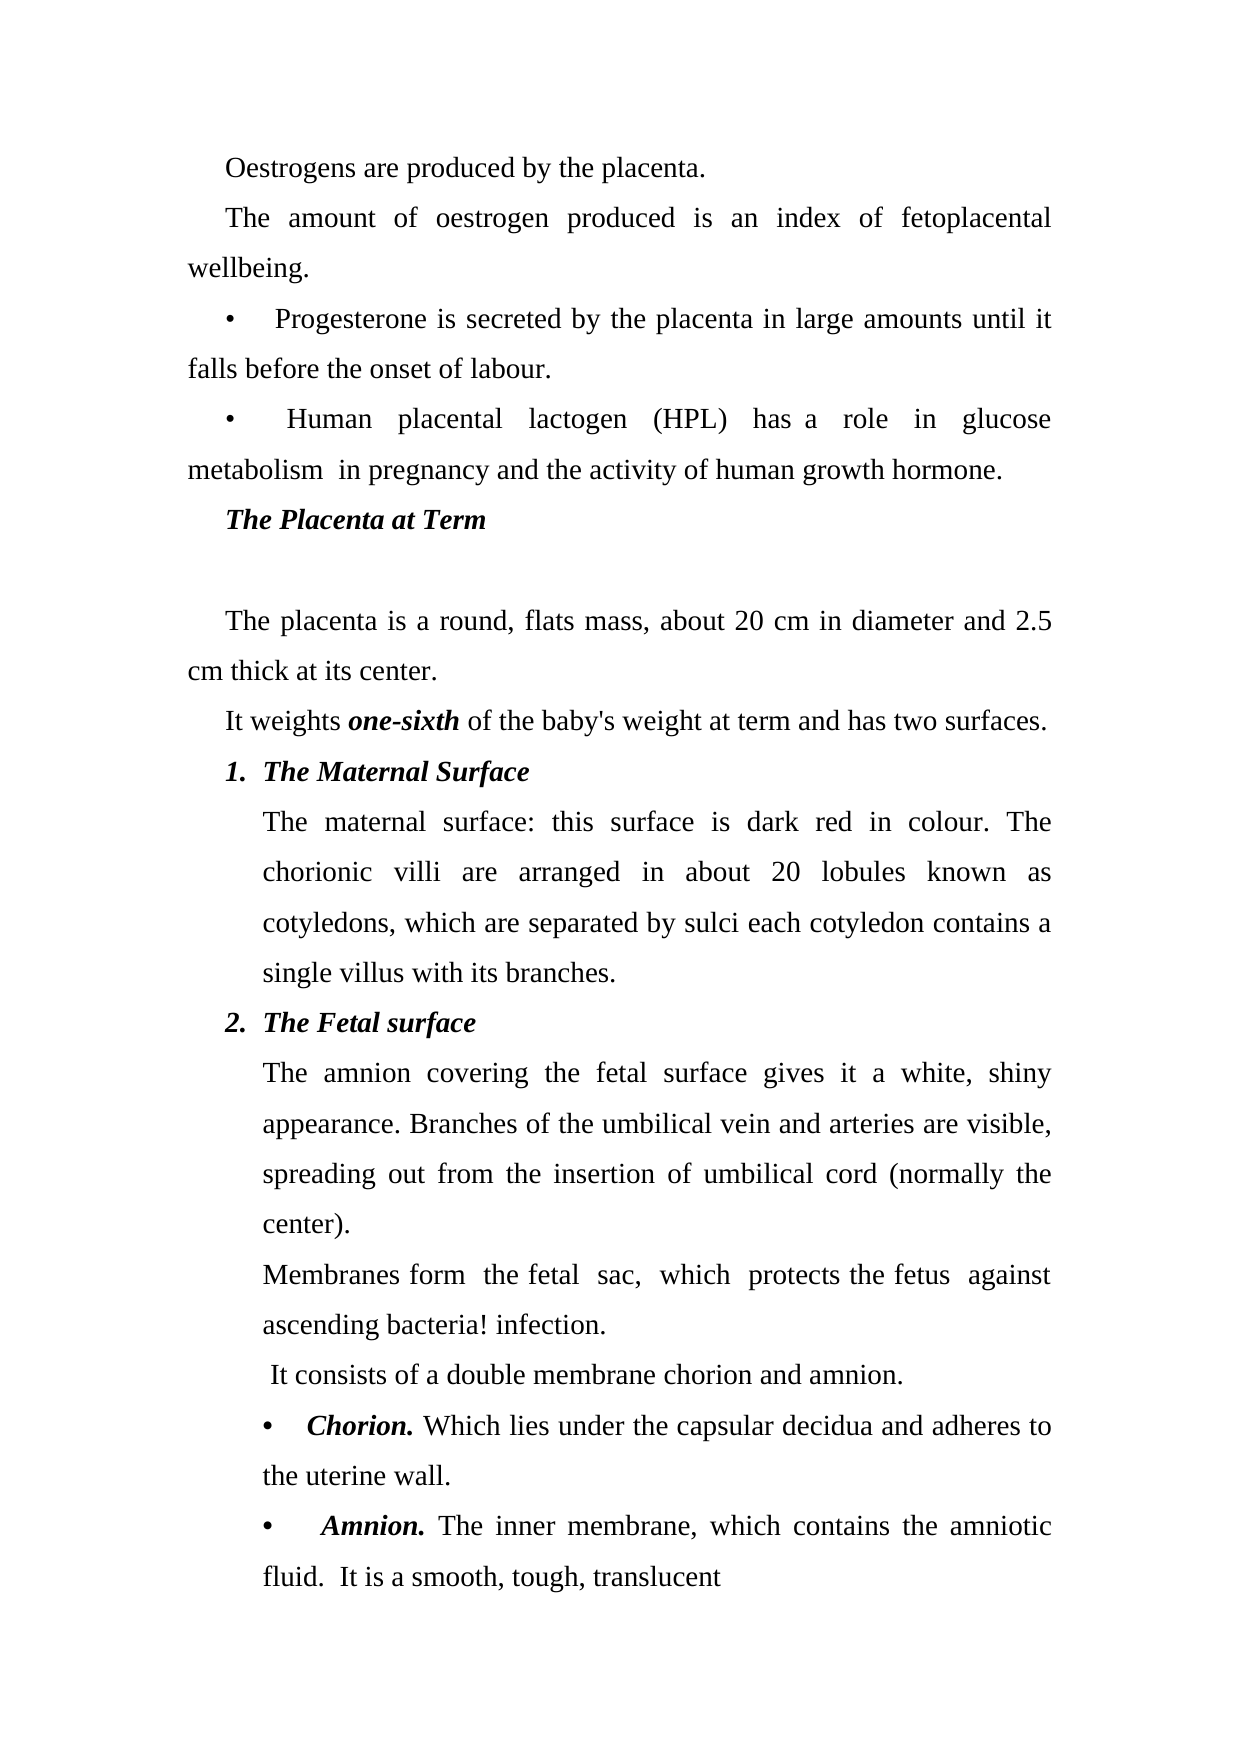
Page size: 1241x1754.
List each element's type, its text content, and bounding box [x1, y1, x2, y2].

text • Progesterone is secreted by the placenta in large amounts until it falls before the onset of labour. [187, 301, 1053, 385]
list • Chorion. Which lies under the capsular decidua and adheres to the uterine wall. [262, 1408, 1053, 1492]
text The placenta is a round, flats mass, about 20 cm in diameter and 2.5 cm thick at its center. [187, 603, 1053, 687]
list Membranes form the fetal sac, which protects the fetus against ascending bacteria! infection. [262, 1257, 1053, 1341]
text Oestrogens are produced by the placenta. [187, 150, 1053, 183]
text • Human placental lactogen (HPL) has a role in glucose metabolism in pregnancy and the activity of human growth hormone. [187, 402, 1053, 485]
list The Maternal Surface [225, 754, 1053, 787]
list The maternal surface: this surface is dark red in colour. The chorionic villi are arranged in about 20 lobules known as cotyledons, which are separated by sulci each cotyledon contains a single villus with its branches. [262, 804, 1053, 988]
text The amount of oestrogen produced is an index of fetoplacental wellbeing. [187, 200, 1053, 284]
text It weights one-sixth of the baby's weight at term and has two surfaces. [187, 703, 1053, 737]
list The amnion covering the fetal surface gives it a white, shiny appearance. Branches of the umbilical vein and arteries are visible, spreading out from the insertion of umbilical cord (normally the center). [262, 1056, 1053, 1240]
list • Amnion. The inner membrane, which contains the amniotic fluid. It is a smooth, tough, translucent [262, 1508, 1053, 1592]
list It consists of a double membrane chorion and amnion. [262, 1357, 1053, 1391]
text The Placenta at Term [187, 502, 1053, 536]
list The Fetal surface [225, 1005, 1053, 1039]
